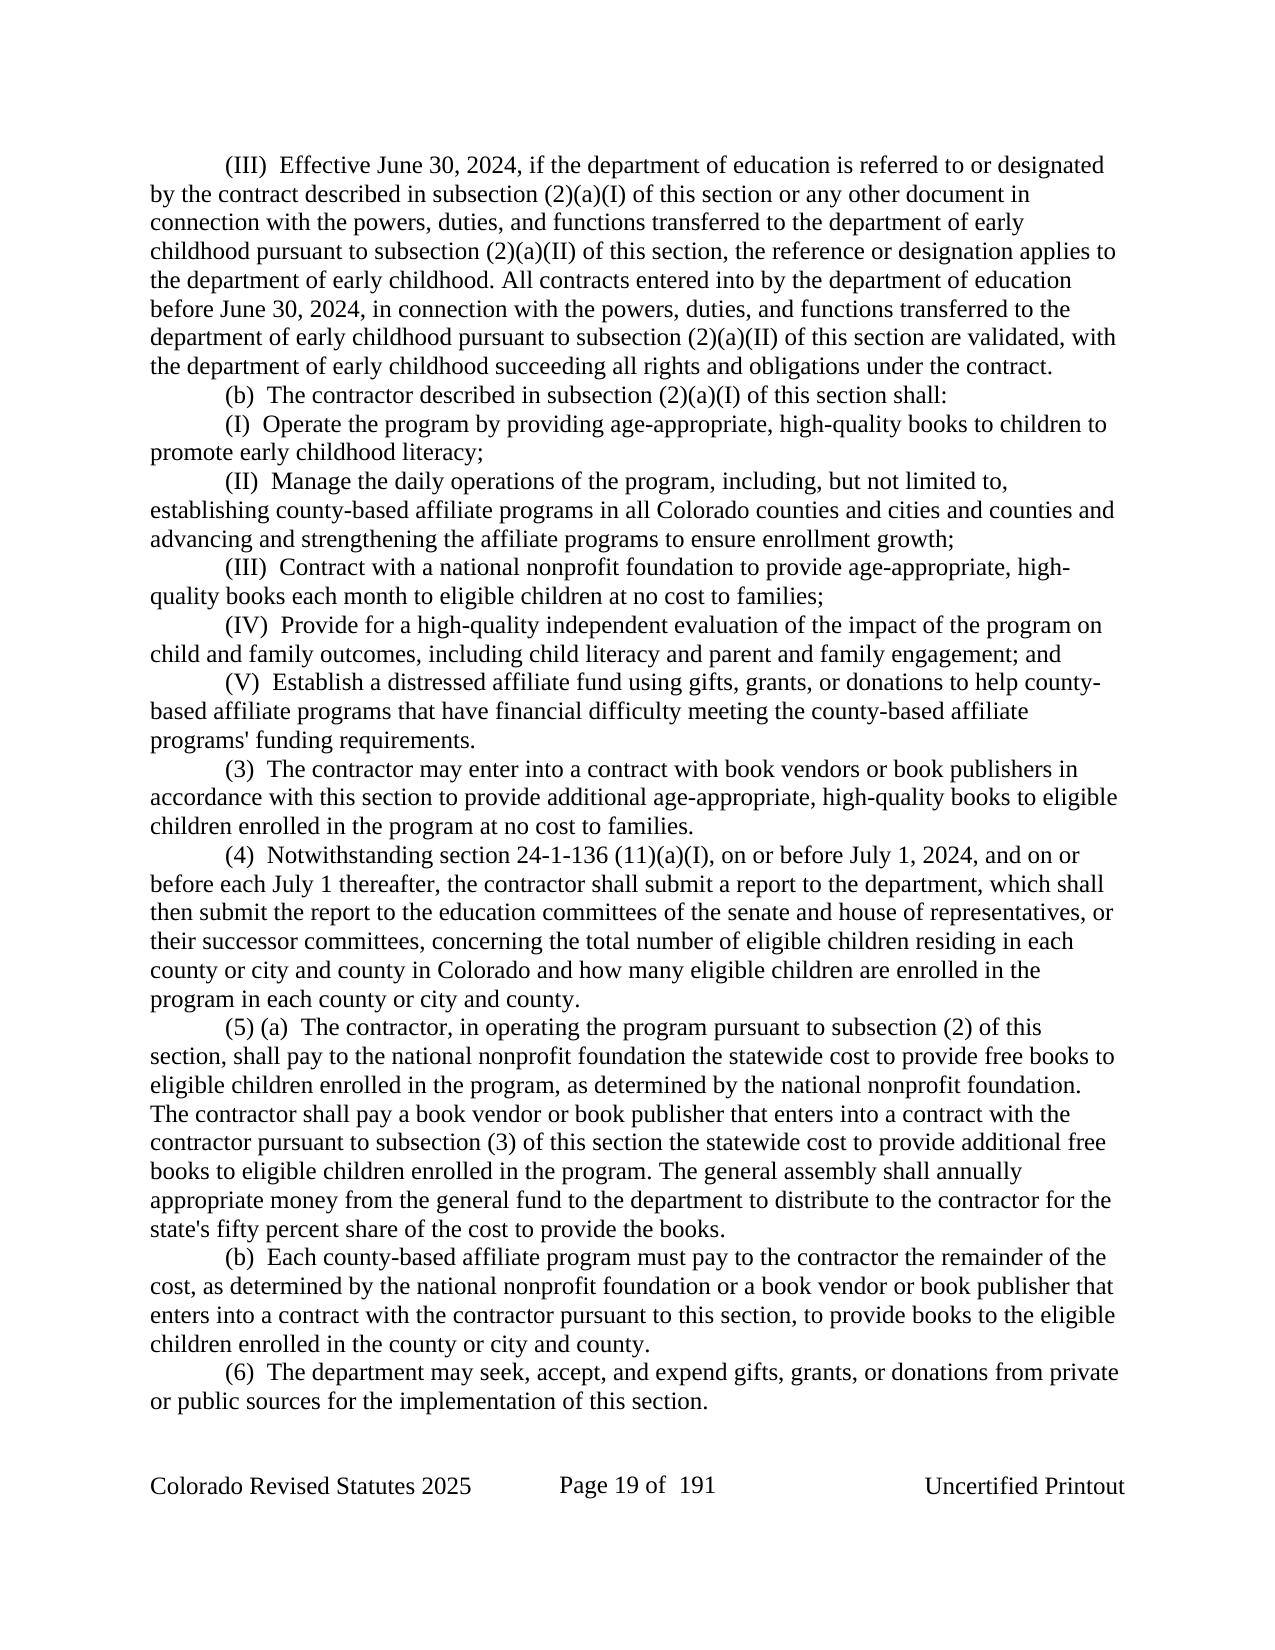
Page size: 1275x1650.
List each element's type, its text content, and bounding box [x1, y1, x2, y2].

text (IV) Provide for a high-quality independent evaluation of the impact of the program on child and family outcomes, including child literacy and parent and family engagement; and [150, 610, 1125, 667]
text (V) Establish a distressed affiliate fund using gifts, grants, or donations to help county-based affiliate programs that have financial difficulty meeting the county-based affiliate programs' funding requirements. [150, 667, 1125, 754]
text (I) Operate the program by providing age-appropriate, high-quality books to children to promote early childhood literacy; [150, 409, 1125, 466]
text (b) The contractor described in subsection (2)(a)(I) of this section shall: [150, 380, 1125, 409]
text (III) Effective June 30, 2024, if the department of education is referred to or designated by the contract described in subsection (2)(a)(I) of this section or any other document in connection with the powers, duties, and functions transferred to the department of early childhood pursuant to subsection (2)(a)(II) of this section, the reference or designation applies to the department of early childhood. All contracts entered into by the department of education before June 30, 2024, in connection with the powers, duties, and functions transferred to the department of early childhood pursuant to subsection (2)(a)(II) of this section are validated, with the department of early childhood succeeding all rights and obligations under the contract. [150, 150, 1125, 380]
text (5) (a) The contractor, in operating the program pursuant to subsection (2) of this section, shall pay to the national nonprofit foundation the statewide cost to provide free books to eligible children enrolled in the program, as determined by the national nonprofit foundation. The contractor shall pay a book vendor or book publisher that enters into a contract with the contractor pursuant to subsection (3) of this section the statewide cost to provide additional free books to eligible children enrolled in the program. The general assembly shall annually appropriate money from the general fund to the department to distribute to the contractor for the state's fifty percent share of the cost to provide the books. [150, 1012, 1125, 1242]
text (b) Each county-based affiliate program must pay to the contractor the remainder of the cost, as determined by the national nonprofit foundation or a book vendor or book publisher that enters into a contract with the contractor pursuant to this section, to provide books to the eligible children enrolled in the county or city and county. [150, 1242, 1125, 1357]
text (III) Contract with a national nonprofit foundation to provide age-appropriate, high-quality books each month to eligible children at no cost to families; [150, 552, 1125, 610]
text (3) The contractor may enter into a contract with book vendors or book publishers in accordance with this section to provide additional age-appropriate, high-quality books to eligible children enrolled in the program at no cost to families. [150, 754, 1125, 840]
text (4) Notwithstanding section 24-1-136 (11)(a)(I), on or before July 1, 2024, and on or before each July 1 thereafter, the contractor shall submit a report to the department, which shall then submit the report to the education committees of the senate and house of representatives, or their successor committees, concerning the total number of eligible children residing in each county or city and county in Colorado and how many eligible children are enrolled in the program in each county or city and county. [150, 840, 1125, 1012]
text (6) The department may seek, accept, and expend gifts, grants, or donations from private or public sources for the implementation of this section. [150, 1357, 1125, 1415]
text (II) Manage the daily operations of the program, including, but not limited to, establishing county-based affiliate programs in all Colorado counties and cities and counties and advancing and strengthening the affiliate programs to ensure enrollment growth; [150, 466, 1125, 552]
